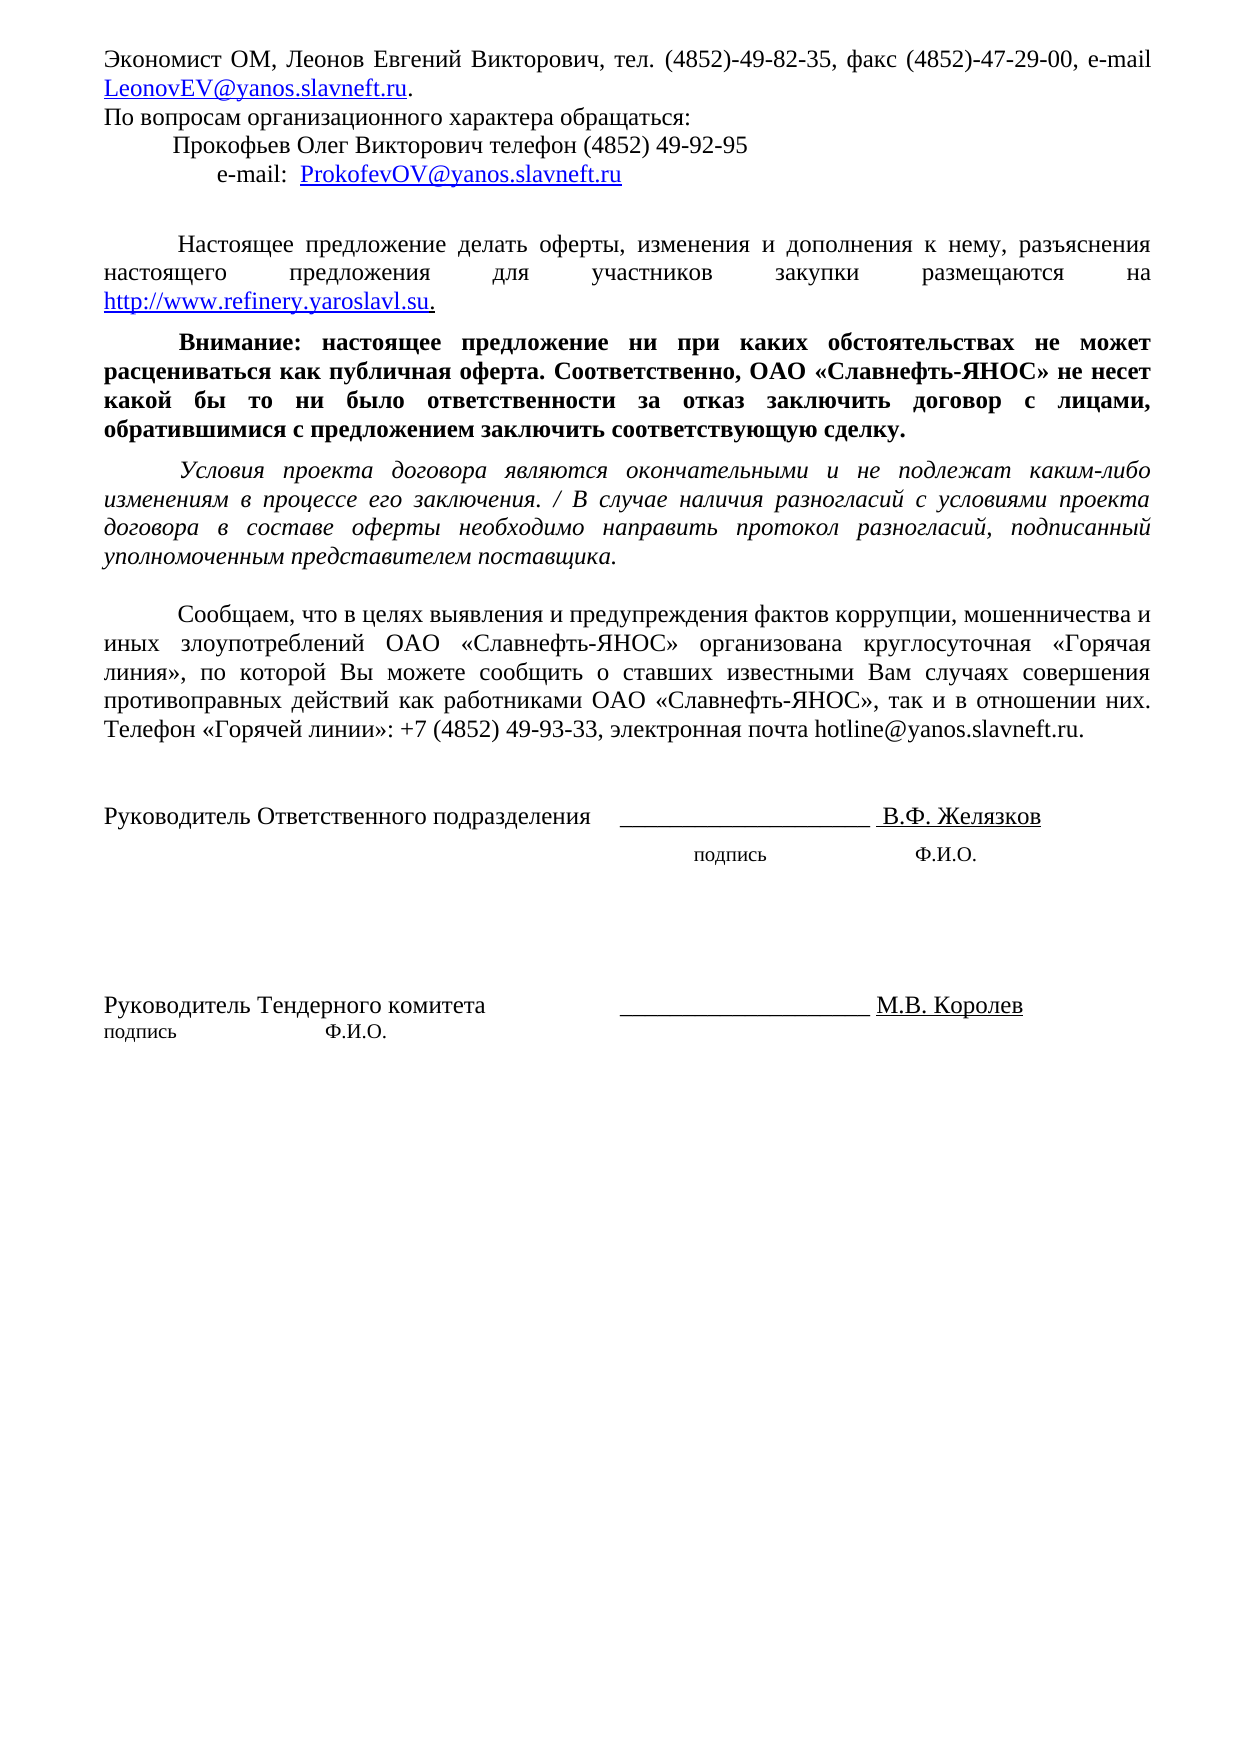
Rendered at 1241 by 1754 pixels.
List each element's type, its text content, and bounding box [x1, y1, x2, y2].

text Условия проекта договора являются окончательными и не подлежат каким-либо изменениям в процессе его заключения. / В случае наличия разногласий с условиями проекта договора в составе оферты необходимо направить протокол разногласий, подписанный уполномоченным представителем поставщика. [103, 455, 1152, 570]
text Руководитель Тендерного комитета ____________________ М.В. Королев [103, 990, 1152, 1018]
text Руководитель Ответственного подразделения ____________________ В.Ф. Желязков [103, 801, 1152, 829]
text Сообщаем, что в целях выявления и предупреждения фактов коррупции, мошенничества и иных злоупотреблений ОАО «Славнефть-ЯНОС» организована круглосуточная «Горячая линия», по которой Вы можете сообщить о ставших известными Вам случаях совершения противоправных действий как работниками ОАО «Славнефть-ЯНОС», так и в отношении них. Телефон «Горячей линии»: +7 (4852) 49-93-33, электронная почта hotline@yanos.slavneft.ru. [103, 599, 1152, 743]
text подпись Ф.И.О. [103, 1018, 1152, 1043]
text Настоящее предложение делать оферты, изменения и дополнения к нему, разъяснения настоящего предложения для участников закупки размещаются на http://www.refinery.yaroslavl.su. [103, 229, 1152, 315]
text Внимание: настоящее предложение ни при каких обстоятельствах не может расцениваться как публичная оферта. Соответственно, ОАО «Славнефть-ЯНОС» не несет какой бы то ни было ответственности за отказ заключить договор с лицами, обратившимися с предложением заключить соответствующую сделку. [103, 327, 1152, 442]
text подпись Ф.И.О. [620, 842, 1152, 866]
text По вопросам организационного характера обращаться: [103, 102, 1152, 131]
text Экономист ОМ, Леонов Евгений Викторович, тел. (4852)-49-82-35, факс (4852)-47-29-00, e-mail LeonovEV@yanos.slavneft.ru. [103, 44, 1152, 102]
text Прокофьев Олег Викторович телефон (4852) 49-92-95 [103, 131, 1152, 159]
text e-mail: ProkofevOV@yanos.slavneft.ru [103, 159, 1152, 188]
